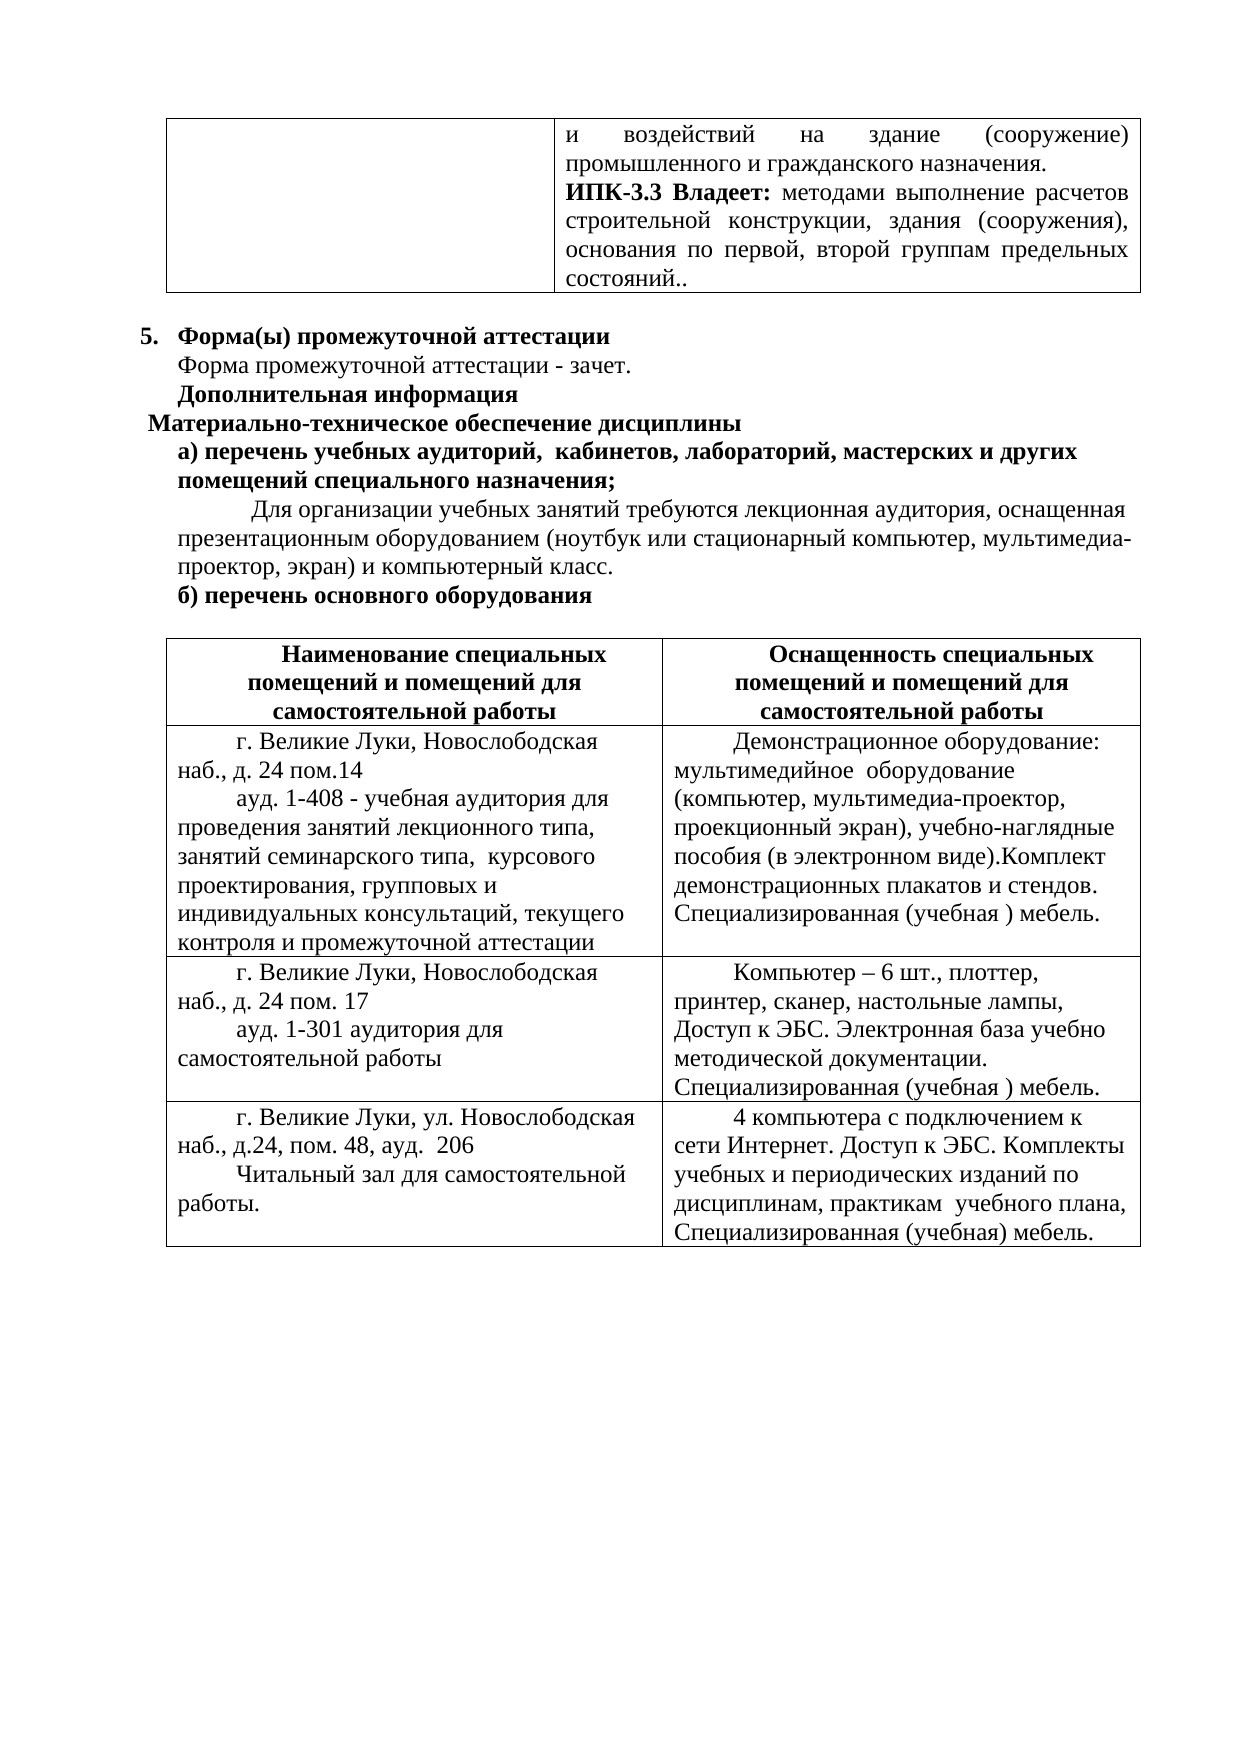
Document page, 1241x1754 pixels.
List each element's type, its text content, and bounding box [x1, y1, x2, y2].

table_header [167, 119, 554, 292]
table_cell г. Великие Луки, Новослободская наб., д. 24 пом. 17 ауд. 1-301 аудитория для самостоятельной работы [167, 957, 662, 1101]
text Для организации учебных занятий требуются лекционная аудитория, оснащенная презентационным оборудованием (ноутбук или стационарный компьютер, мультимедиа-проектор, экран) и компьютерный класс. [177, 494, 1152, 580]
list Форма промежуточной аттестации - зачет. [177, 350, 1152, 379]
table_cell г. Великие Луки, Новослободская наб., д. 24 пом.14 ауд. 1-408 - учебная аудитория для проведения занятий лекционного типа, занятий семинарского типа, курсового проектирования, групповых и индивидуальных консультаций, текущего контроля и промежуточной аттестации [167, 726, 662, 956]
table_cell г. Великие Луки, ул. Новослободская наб., д.24, пом. 48, ауд. 206 Читальный зал для самостоятельной работы. [167, 1102, 662, 1246]
list Дополнительная информация [177, 379, 1152, 408]
text Материально-техническое обеспечение дисциплины [148, 408, 1152, 436]
table_cell Демонстрационное оборудование: мультимедийное оборудование (компьютер, мультимедиа-проектор, проекционный экран), учебно-наглядные пособия (в электронном виде).Комплект демонстрационных плакатов и стендов. Специализированная (учебная ) мебель. [663, 726, 1140, 956]
text а) перечень учебных аудиторий, кабинетов, лабораторий, мастерских и других помещений специального назначения; [177, 436, 1152, 494]
list Форма(ы) промежуточной аттестации [140, 321, 1152, 350]
table_cell Компьютер – 6 шт., плоттер, принтер, сканер, настольные лампы, Доступ к ЭБС. Электронная база учебно методической документации. Специализированная (учебная ) мебель. [663, 957, 1140, 1101]
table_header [555, 119, 1140, 292]
text б) перечень основного оборудования [177, 580, 1152, 609]
table_header Оснащенность специальных помещений и помещений для самостоятельной работы [663, 639, 1140, 725]
table_cell 4 компьютера с подключением к сети Интернет. Доступ к ЭБС. Комплекты учебных и периодических изданий по дисциплинам, практикам учебного плана, Специализированная (учебная) мебель. [663, 1102, 1140, 1246]
table_header Наименование специальных помещений и помещений для самостоятельной работы [167, 639, 662, 725]
